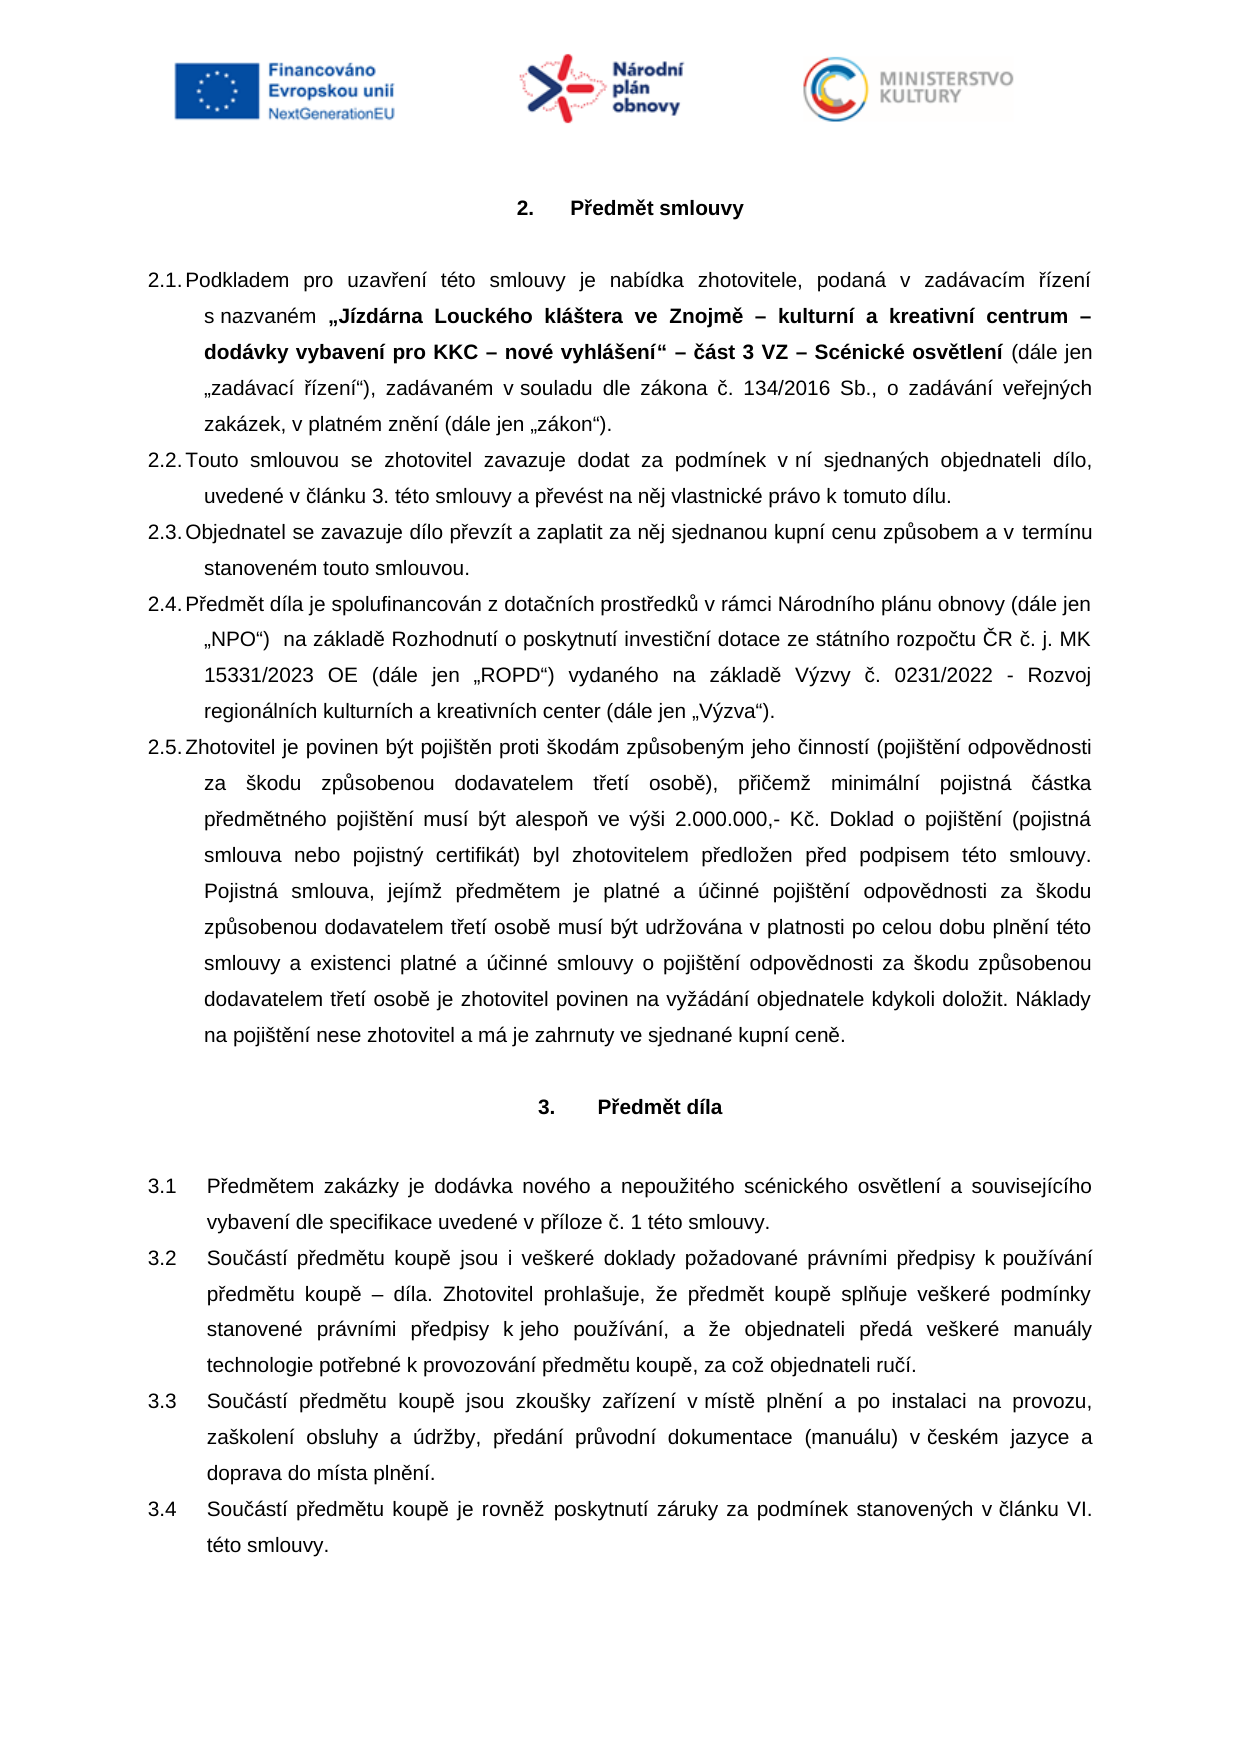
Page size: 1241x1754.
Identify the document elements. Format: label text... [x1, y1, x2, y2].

list Objednatel se zavazuje dílo převzít a zaplatit za něj sjednanou kupní cenu způsobem a v termínu stanoveném touto smlouvou. [148, 519, 1093, 579]
list Součástí předmětu koupě je rovněž poskytnutí záruky za podmínek stanovených v článku VI. této smlouvy. [148, 1497, 1093, 1557]
list Součástí předmětu koupě jsou zkoušky zařízení v místě plnění a po instalaci na provozu, zaškolení obsluhy a údržby, předání průvodní dokumentace (manuálu) v českém jazyce a doprava do místa plnění. [148, 1389, 1093, 1485]
list Předmětem zakázky je dodávka nového a nepoužitého scénického osvětlení a souvisejícího vybavení dle specifikace uvedené v příloze č. 1 této smlouvy. [148, 1173, 1093, 1233]
picture [127, 31, 1073, 148]
list Předmět díla [183, 1094, 1093, 1118]
list Součástí předmětu koupě jsou i veškeré doklady požadované právními předpisy k používání předmětu koupě – díla. Zhotovitel prohlašuje, že předmět koupě splňuje veškeré podmínky stanovené právními předpisy k jeho používání, a že objednateli předá veškeré manuály technologie potřebné k provozování předmětu koupě, za což objednateli ručí. [148, 1245, 1093, 1377]
list Podkladem pro uzavření této smlouvy je nabídka zhotovitele, podaná v zadávacím řízení s nazvaném „Jízdárna Louckého kláštera ve Znojmě – kulturní a kreativní centrum – dodávky vybavení pro KKC – nové vyhlášení“ – část 3 VZ – Scénické osvětlení (dále jen „zadávací řízení“), zadávaném v souladu dle zákona č. 134/2016 Sb., o zadávání veřejných zakázek, v platném znění (dále jen „zákon“). [148, 268, 1093, 436]
list Předmět smlouvy [183, 196, 1093, 220]
list Předmět díla je spolufinancován z dotačních prostředků v rámci Národního plánu obnovy (dále jen „NPO“) na základě Rozhodnutí o poskytnutí investiční dotace ze státního rozpočtu ČR č. j. MK 15331/2023 OE (dále jen „ROPD“) vydaného na základě Výzvy č. 0231/2022 - Rozvoj regionálních kulturních a kreativních center (dále jen „Výzva“). [148, 591, 1093, 723]
list Touto smlouvou se zhotovitel zavazuje dodat za podmínek v ní sjednaných objednateli dílo, uvedené v článku 3. této smlouvy a převést na něj vlastnické právo k tomuto dílu. [148, 448, 1093, 507]
list Zhotovitel je povinen být pojištěn proti škodám způsobeným jeho činností (pojištění odpovědnosti za škodu způsobenou dodavatelem třetí osobě), přičemž minimální pojistná částka předmětného pojištění musí být alespoň ve výši 2.000.000,- Kč. Doklad o pojištění (pojistná smlouva nebo pojistný certifikát) byl zhotovitelem předložen před podpisem této smlouvy. Pojistná smlouva, jejímž předmětem je platné a účinné pojištění odpovědnosti za škodu způsobenou dodavatelem třetí osobě musí být udržována v platnosti po celou dobu plnění této smlouvy a existenci platné a účinné smlouvy o pojištění odpovědnosti za škodu způsobenou dodavatelem třetí osobě je zhotovitel povinen na vyžádání objednatele kdykoli doložit. Náklady na pojištění nese zhotovitel a má je zahrnuty ve sjednané kupní ceně. [148, 735, 1093, 1047]
